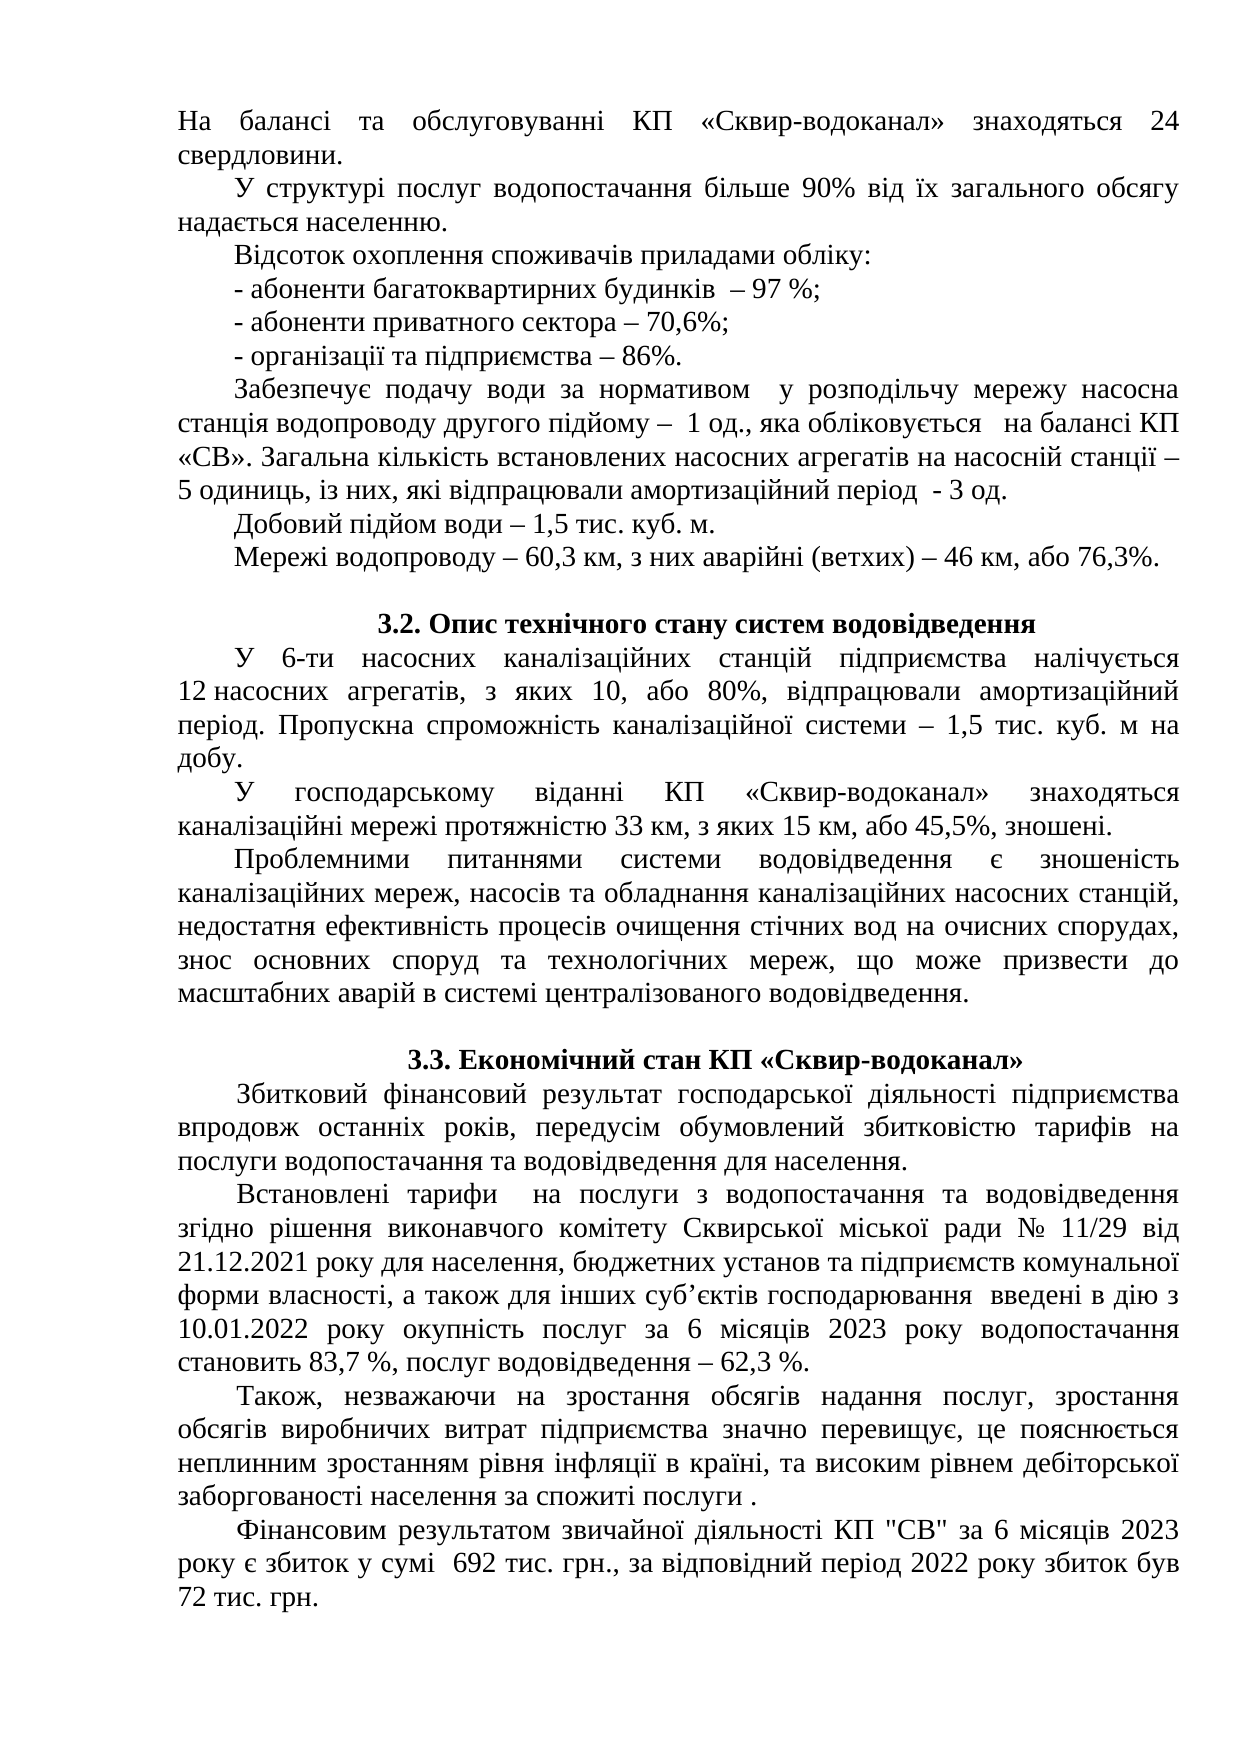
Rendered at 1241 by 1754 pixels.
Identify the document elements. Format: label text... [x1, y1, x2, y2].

text - організації та підприємства – 86%. [177, 338, 1180, 372]
text Фінансовим результатом звичайної діяльності КП "СВ" за 6 місяців 2023 року є збиток у сумі 692 тис. грн., за відповідний період 2022 року збиток був 72 тис. грн. [177, 1512, 1180, 1613]
text У 6-ти насосних каналізаційних станцій підприємства налічується 12 насосних агрегатів, з яких 10, або 80%, відпрацювали амортизаційний період. Пропускна спроможність каналізаційної системи – 1,5 тис. куб. м на добу. [177, 640, 1180, 774]
text Збитковий фінансовий результат господарської діяльності підприємства впродовж останніх років, передусім обумовлений збитковістю тарифів на послуги водопостачання та водовідведення для населення. [177, 1076, 1180, 1177]
text - абоненти приватного сектора – 70,6%; [177, 304, 1180, 338]
text 3.3. Економічний стан КП «Сквир-водоканал» [177, 1042, 1180, 1076]
text У господарському віданні КП «Сквир-водоканал» знаходяться каналізаційні мережі протяжністю 33 км, з яких 15 км, або 45,5%, зношені. [177, 774, 1180, 841]
text Відсоток охоплення споживачів приладами обліку: [177, 237, 1180, 271]
text Також, незважаючи на зростання обсягів надання послуг, зростання обсягів виробничих витрат підприємства значно перевищує, це пояснюється неплинним зростанням рівня інфляції в країні, та високим рівнем дебіторської заборгованості населення за спожиті послуги . [177, 1378, 1180, 1512]
text Добовий підйом води – 1,5 тис. куб. м. [177, 506, 1180, 539]
text 3.2. Опис технічного стану систем водовідведення [177, 606, 1180, 640]
text Мережі водопроводу – 60,3 км, з них аварійні (ветхих) – 46 км, або 76,3%. [177, 539, 1180, 573]
text Забезпечує подачу води за нормативом у розподільчу мережу насосна станція водопроводу другого підйому – 1 од., яка обліковується на балансі КП «СВ». Загальна кількість встановлених насосних агрегатів на насосній станції – 5 одиниць, із них, які відпрацювали амортизаційний період - 3 од. [177, 372, 1180, 506]
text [177, 103, 1180, 170]
text - абоненти багатоквартирних будинків – 97 %; [177, 271, 1180, 304]
text Встановлені тарифи на послуги з водопостачання та водовідведення згідно рішення виконавчого комітету Сквирської міської ради № 11/29 від 21.12.2021 року для населення, бюджетних установ та підприємств комунальної форми власності, а також для інших суб’єктів господарювання введені в дію з 10.01.2022 року окупність послуг за 6 місяців 2023 року водопостачання становить 83,7 %, послуг водовідведення – 62,3 %. [177, 1177, 1180, 1378]
text У структурі послуг водопостачання більше 90% від їх загального обсягу надається населенню. [177, 170, 1180, 237]
text Проблемними питаннями системи водовідведення є зношеність каналізаційних мереж, насосів та обладнання каналізаційних насосних станцій, недостатня ефективність процесів очищення стічних вод на очисних спорудах, знос основних споруд та технологічних мереж, що може призвести до масштабних аварій в системі централізованого водовідведення. [177, 841, 1180, 1009]
